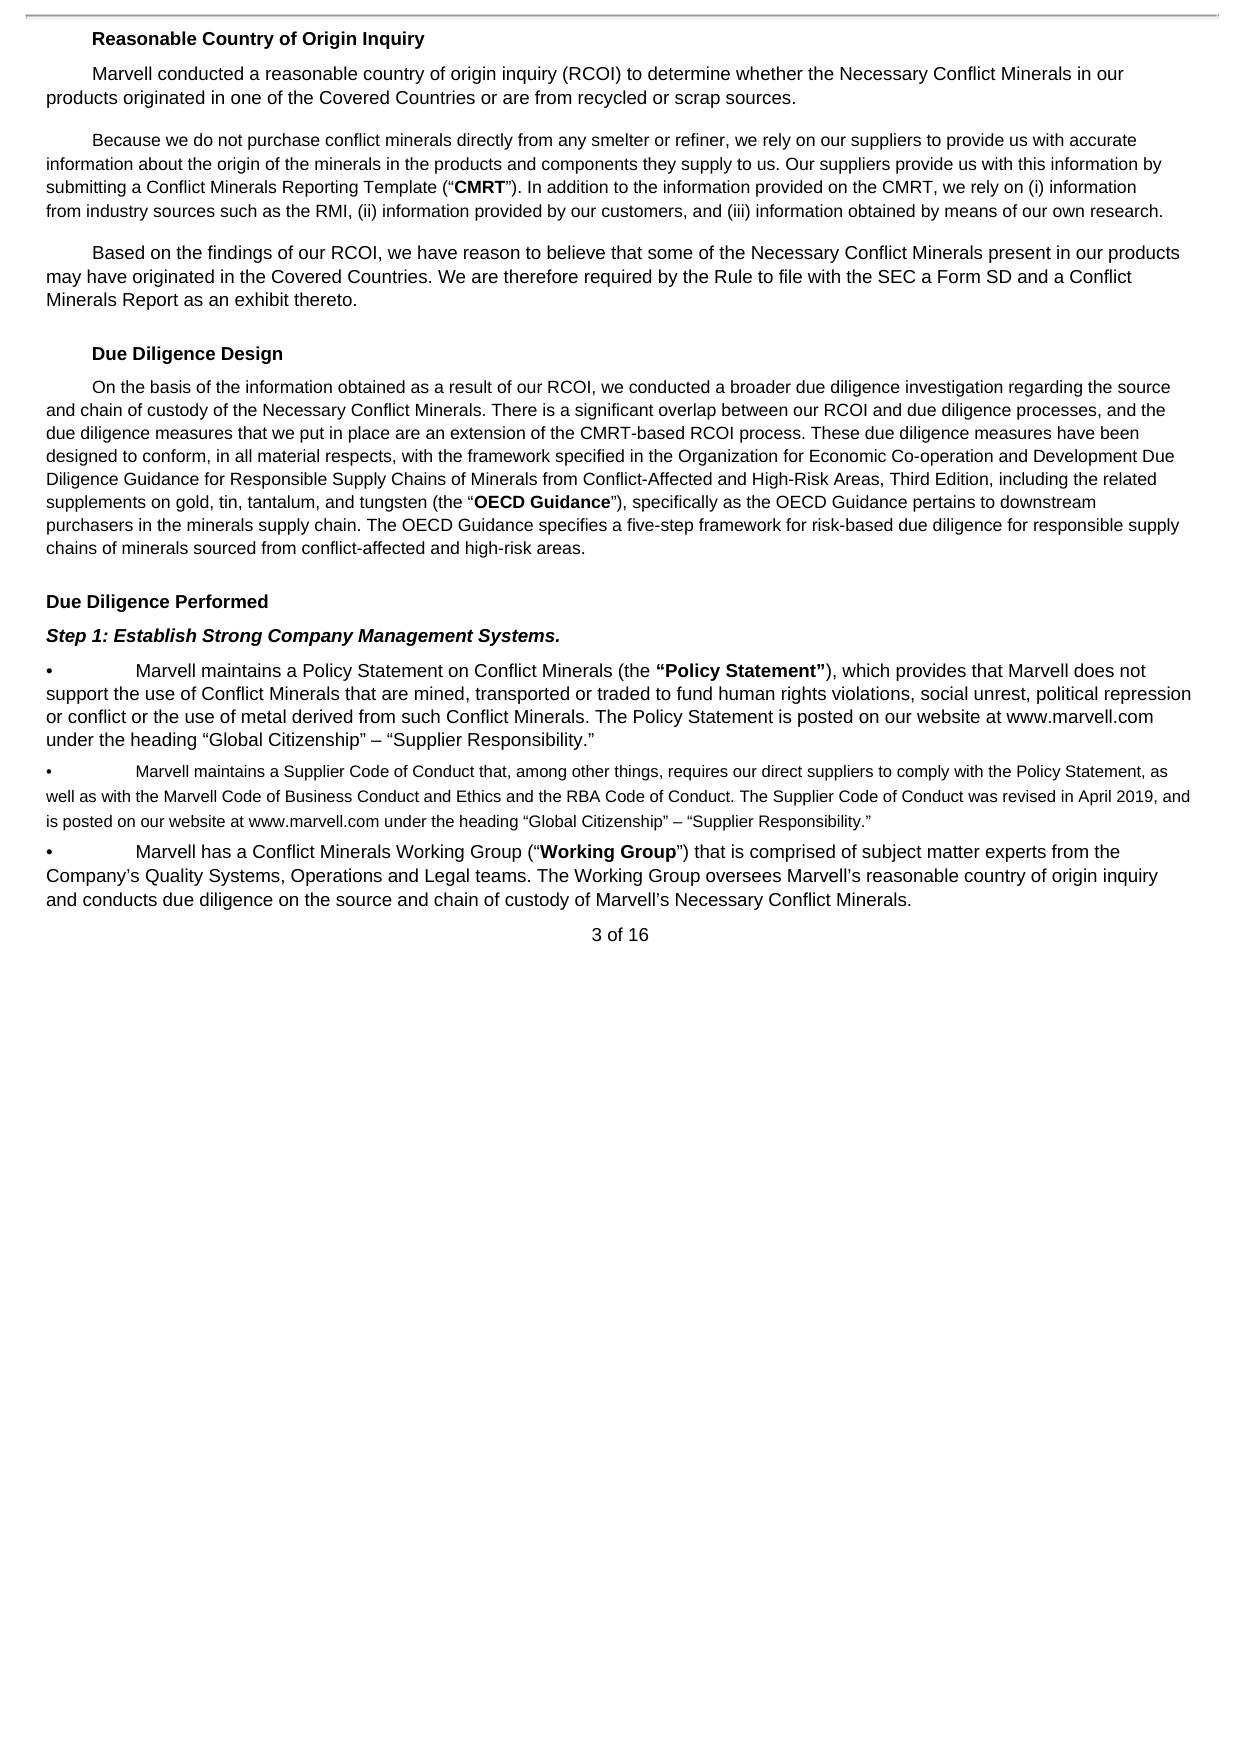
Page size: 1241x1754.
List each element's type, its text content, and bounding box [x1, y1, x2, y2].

text Based on the findings of our RCOI, we have reason to believe that some of the Necessary Conflict Minerals present in our products may have originated in the Covered Countries. We are therefore required by the Rule to file with the SEC a Form SD and a Conflict Minerals Report as an exhibit thereto. [46, 242, 1186, 311]
text On the basis of the information obtained as a result of our RCOI, we conducted a broader due diligence investigation regarding the source and chain of custody of the Necessary Conflict Minerals. There is a significant overlap between our RCOI and due diligence processes, and the due diligence measures that we put in place are an extension of the CMRT-based RCOI process. These due diligence measures have been designed to conform, in all material respects, with the framework specified in the Organization for Economic Co-operation and Development Due Diligence Guidance for Responsible Supply Chains of Minerals from Conflict-Affected and High-Risk Areas, Third Edition, including the related supplements on gold, tin, tantalum, and tungsten (the “OECD Guidance”), specifically as the OECD Guidance pertains to downstream purchasers in the minerals supply chain. The OECD Guidance specifies a five-step framework for risk-based due diligence for responsible supply chains of minerals sourced from conflict-affected and high-risk areas. [46, 377, 1186, 558]
text Due Diligence Design [92, 343, 1194, 364]
list Marvell maintains a Policy Statement on Conflict Minerals (the “Policy Statement”), which provides that Marvell does not support the use of Conflict Minerals that are mined, transported or traded to fund human rights violations, social unrest, political repression or conflict or the use of metal derived from such Conflict Minerals. The Policy Statement is posted on our website at www.marvell.com under the heading “Global Citizenship” – “Supplier Responsibility.” [46, 659, 1194, 751]
picture [23, 14, 1220, 21]
text Marvell conducted a reasonable country of origin inquiry (RCOI) to determine whether the Necessary Conflict Minerals in our products originated in one of the Covered Countries or are from recycled or scrap sources. [46, 62, 1194, 109]
text Because we do not purchase conflict minerals directly from any smelter or refiner, we rely on our suppliers to provide us with accurate information about the origin of the minerals in the products and components they supply to us. Our suppliers provide us with this information by submitting a Conflict Minerals Reporting Template (“CMRT”). In addition to the information provided on the CMRT, we rely on (i) information from industry sources such as the RMI, (ii) information provided by our customers, and (iii) information obtained by means of our own research. [46, 129, 1176, 221]
text Due Diligence Performed [46, 590, 1194, 612]
text Step 1: Establish Strong Company Management Systems. [46, 624, 1194, 646]
list Marvell maintains a Supplier Code of Conduct that, among other things, requires our direct suppliers to comply with the Policy Statement, as well as with the Marvell Code of Business Conduct and Ethics and the RBA Code of Conduct. The Supplier Code of Conduct was revised in April 2019, and is posted on our website at www.marvell.com under the heading “Global Citizenship” – “Supplier Responsibility.” [46, 762, 1194, 831]
text Reasonable Country of Origin Inquiry [92, 28, 1194, 50]
list Marvell has a Conflict Minerals Working Group (“Working Group”) that is comprised of subject matter experts from the Company’s Quality Systems, Operations and Legal teams. The Working Group oversees Marvell’s reasonable country of origin inquiry and conducts due diligence on the source and chain of custody of Marvell’s Necessary Conflict Minerals. [46, 841, 1194, 910]
text 3 of 16 [46, 924, 1194, 946]
